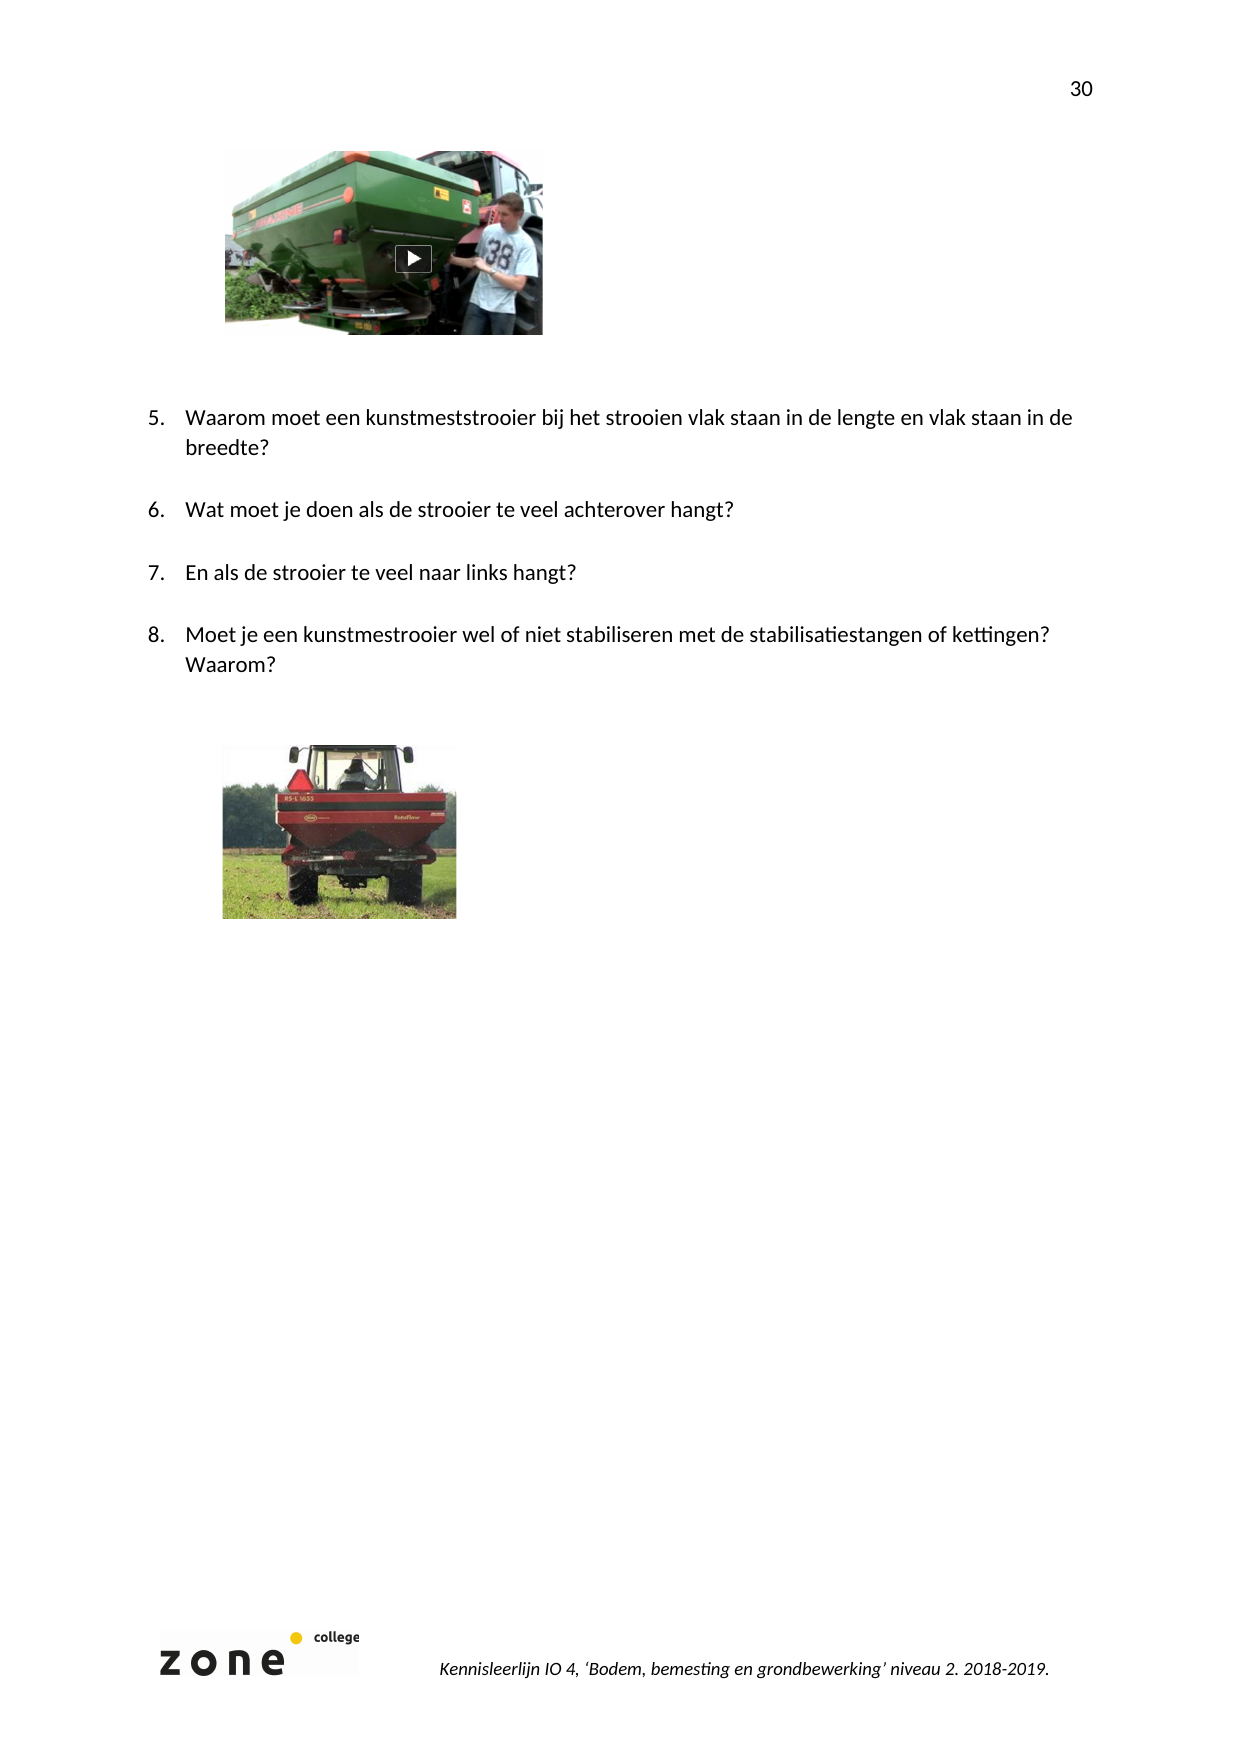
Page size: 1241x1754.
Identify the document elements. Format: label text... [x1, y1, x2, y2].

list En als de strooier te veel naar links hangt? [148, 558, 1093, 586]
list Wat moet je doen als de strooier te veel achterover hangt? [148, 496, 1093, 523]
picture [160, 1631, 359, 1676]
list Moet je een kunstmestrooier wel of niet stabiliseren met de stabilisatiestangen of kettingen? Waarom? [148, 620, 1093, 678]
list Waarom moet een kunstmeststrooier bij het strooien vlak staan in de lengte en vlak staan in de breedte? [148, 403, 1093, 461]
picture [222, 147, 543, 335]
picture [222, 745, 457, 919]
